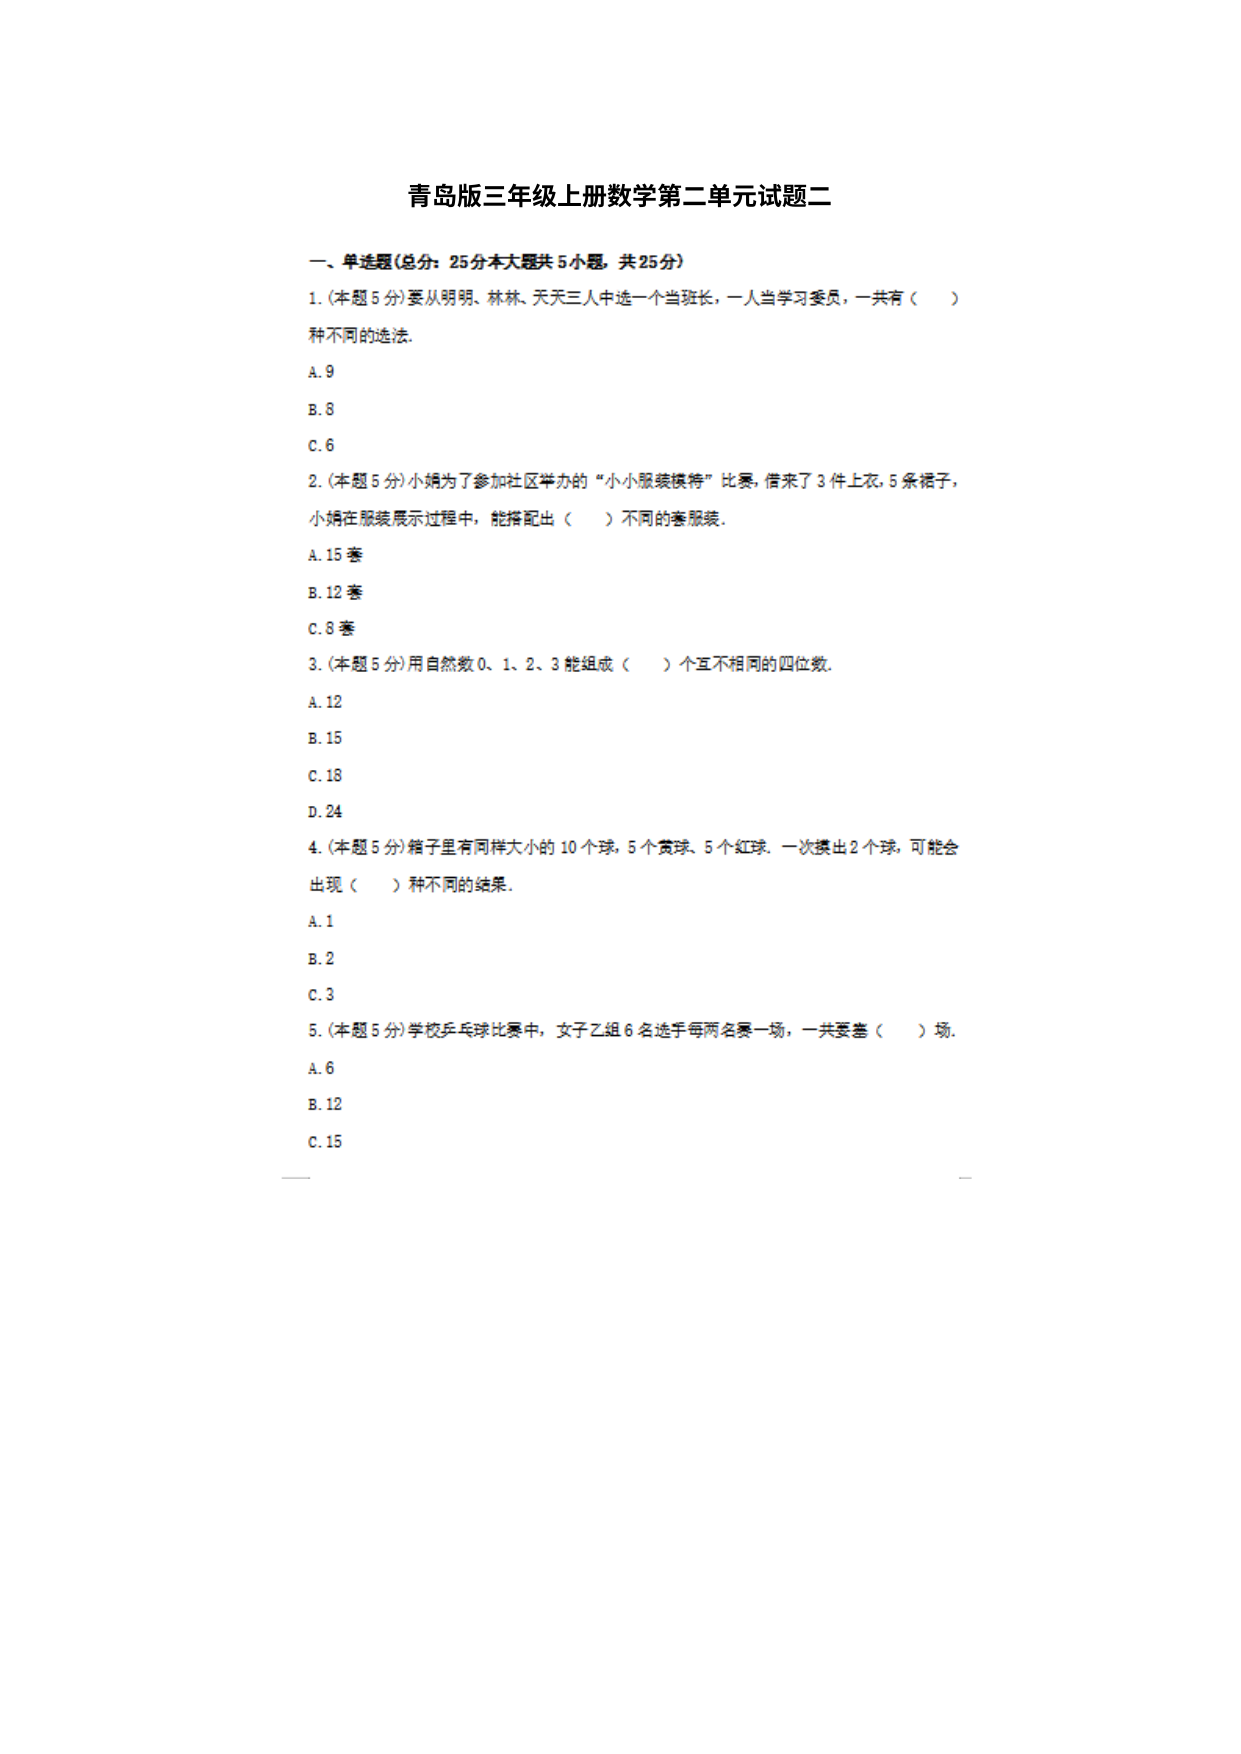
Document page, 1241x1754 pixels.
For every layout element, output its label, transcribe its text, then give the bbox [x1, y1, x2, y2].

text 青岛版三年级上册数学第二单元试题二 [187, 162, 1053, 227]
picture [268, 227, 972, 1179]
